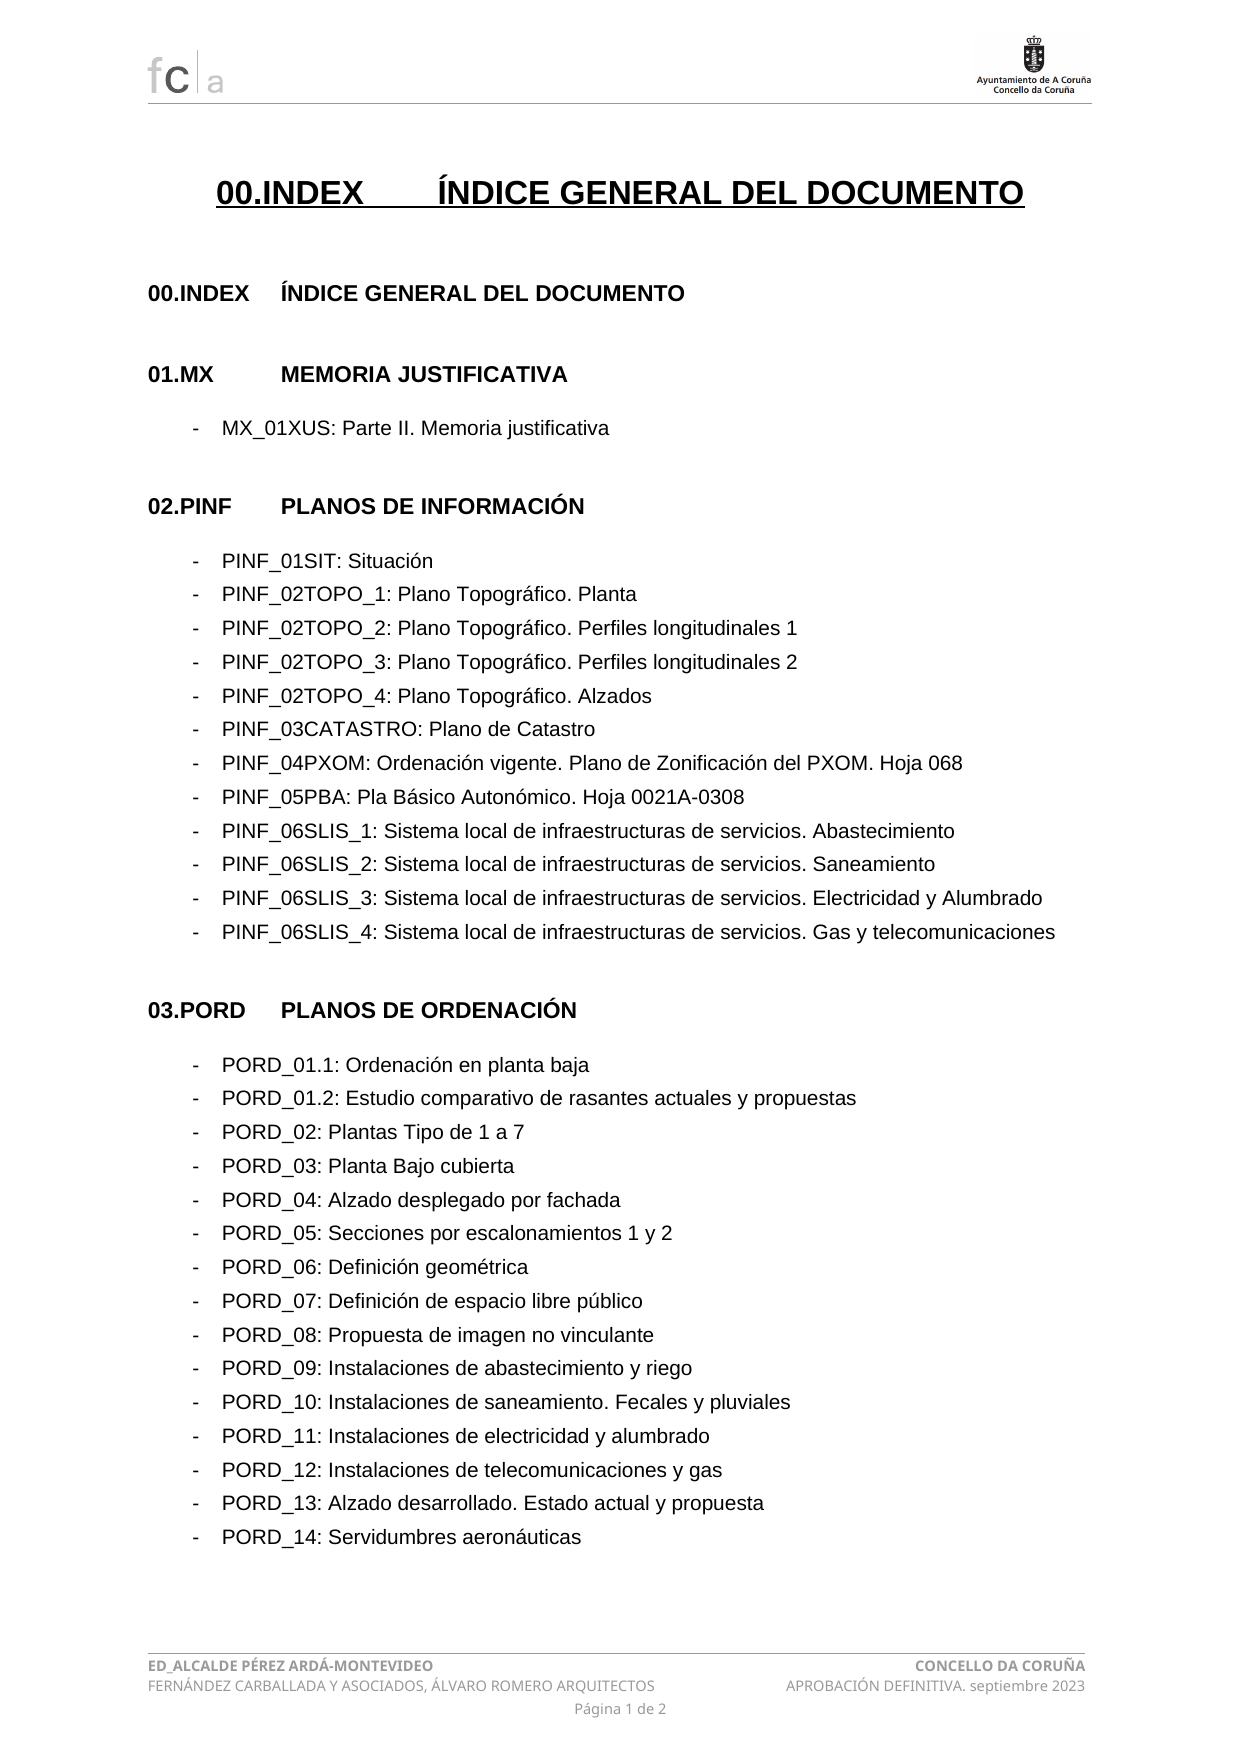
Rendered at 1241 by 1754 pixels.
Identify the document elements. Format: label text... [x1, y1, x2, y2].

text PORD_09: Instalaciones de abastecimiento y riego [192, 1356, 1092, 1380]
text PINF_03CATASTRO: Plano de Catastro [192, 717, 1092, 741]
text PORD_11: Instalaciones de electricidad y alumbrado [192, 1424, 1092, 1448]
text PORD_08: Propuesta de imagen no vinculante [192, 1322, 1092, 1346]
text PORD_01.1: Ordenación en planta baja [192, 1052, 1092, 1076]
text PINF_01SIT: Situación [192, 548, 1092, 572]
text PINF_02TOPO_1: Plano Topográfico. Planta [192, 582, 1092, 606]
subtitle 01.MX MEMORIA JUSTIFICATIVA [148, 361, 1092, 387]
text PINF_02TOPO_3: Plano Topográfico. Perfiles longitudinales 2 [192, 650, 1092, 674]
text PINF_06SLIS_1: Sistema local de infraestructuras de servicios. Abastecimiento [192, 818, 1092, 842]
text PORD_05: Secciones por escalonamientos 1 y 2 [192, 1221, 1092, 1245]
text PINF_06SLIS_4: Sistema local de infraestructuras de servicios. Gas y telecomunicaciones [192, 920, 1092, 944]
text PINF_02TOPO_4: Plano Topográfico. Alzados [192, 683, 1092, 707]
text PORD_14: Servidumbres aeronáuticas [192, 1525, 1092, 1549]
text PINF_04PXOM: Ordenación vigente. Plano de Zonificación del PXOM. Hoja 068 [192, 751, 1092, 775]
text PORD_10: Instalaciones de saneamiento. Fecales y pluviales [192, 1390, 1092, 1414]
title 00.INDEX ÍNDICE GENERAL DEL DOCUMENTO [148, 173, 1092, 211]
text PORD_04: Alzado desplegado por fachada [192, 1187, 1092, 1211]
subtitle 03.PORD PLANOS DE ORDENACIÓN [148, 997, 1092, 1023]
subtitle 02.PINF PLANOS DE INFORMACIÓN [148, 493, 1092, 519]
text PORD_07: Definición de espacio libre público [192, 1289, 1092, 1313]
text PORD_02: Plantas Tipo de 1 a 7 [192, 1120, 1092, 1144]
text PINF_06SLIS_3: Sistema local de infraestructuras de servicios. Electricidad y Alumbrado [192, 886, 1092, 910]
picture [974, 33, 1093, 94]
text PINF_02TOPO_2: Plano Topográfico. Perfiles longitudinales 1 [192, 616, 1092, 640]
text MX_01XUS: Parte II. Memoria justificativa [192, 416, 1092, 440]
text PORD_13: Alzado desarrollado. Estado actual y propuesta [192, 1491, 1092, 1515]
text PORD_06: Definición geométrica [192, 1255, 1092, 1279]
text PORD_01.2: Estudio comparativo de rasantes actuales y propuestas [192, 1086, 1092, 1110]
text PINF_06SLIS_2: Sistema local de infraestructuras de servicios. Saneamiento [192, 852, 1092, 876]
text PORD_03: Planta Bajo cubierta [192, 1154, 1092, 1178]
text PORD_12: Instalaciones de telecomunicaciones y gas [192, 1457, 1092, 1481]
text PINF_05PBA: Pla Básico Autonómico. Hoja 0021A-0308 [192, 785, 1092, 809]
subtitle 00.INDEX ÍNDICE GENERAL DEL DOCUMENTO [148, 280, 1092, 307]
